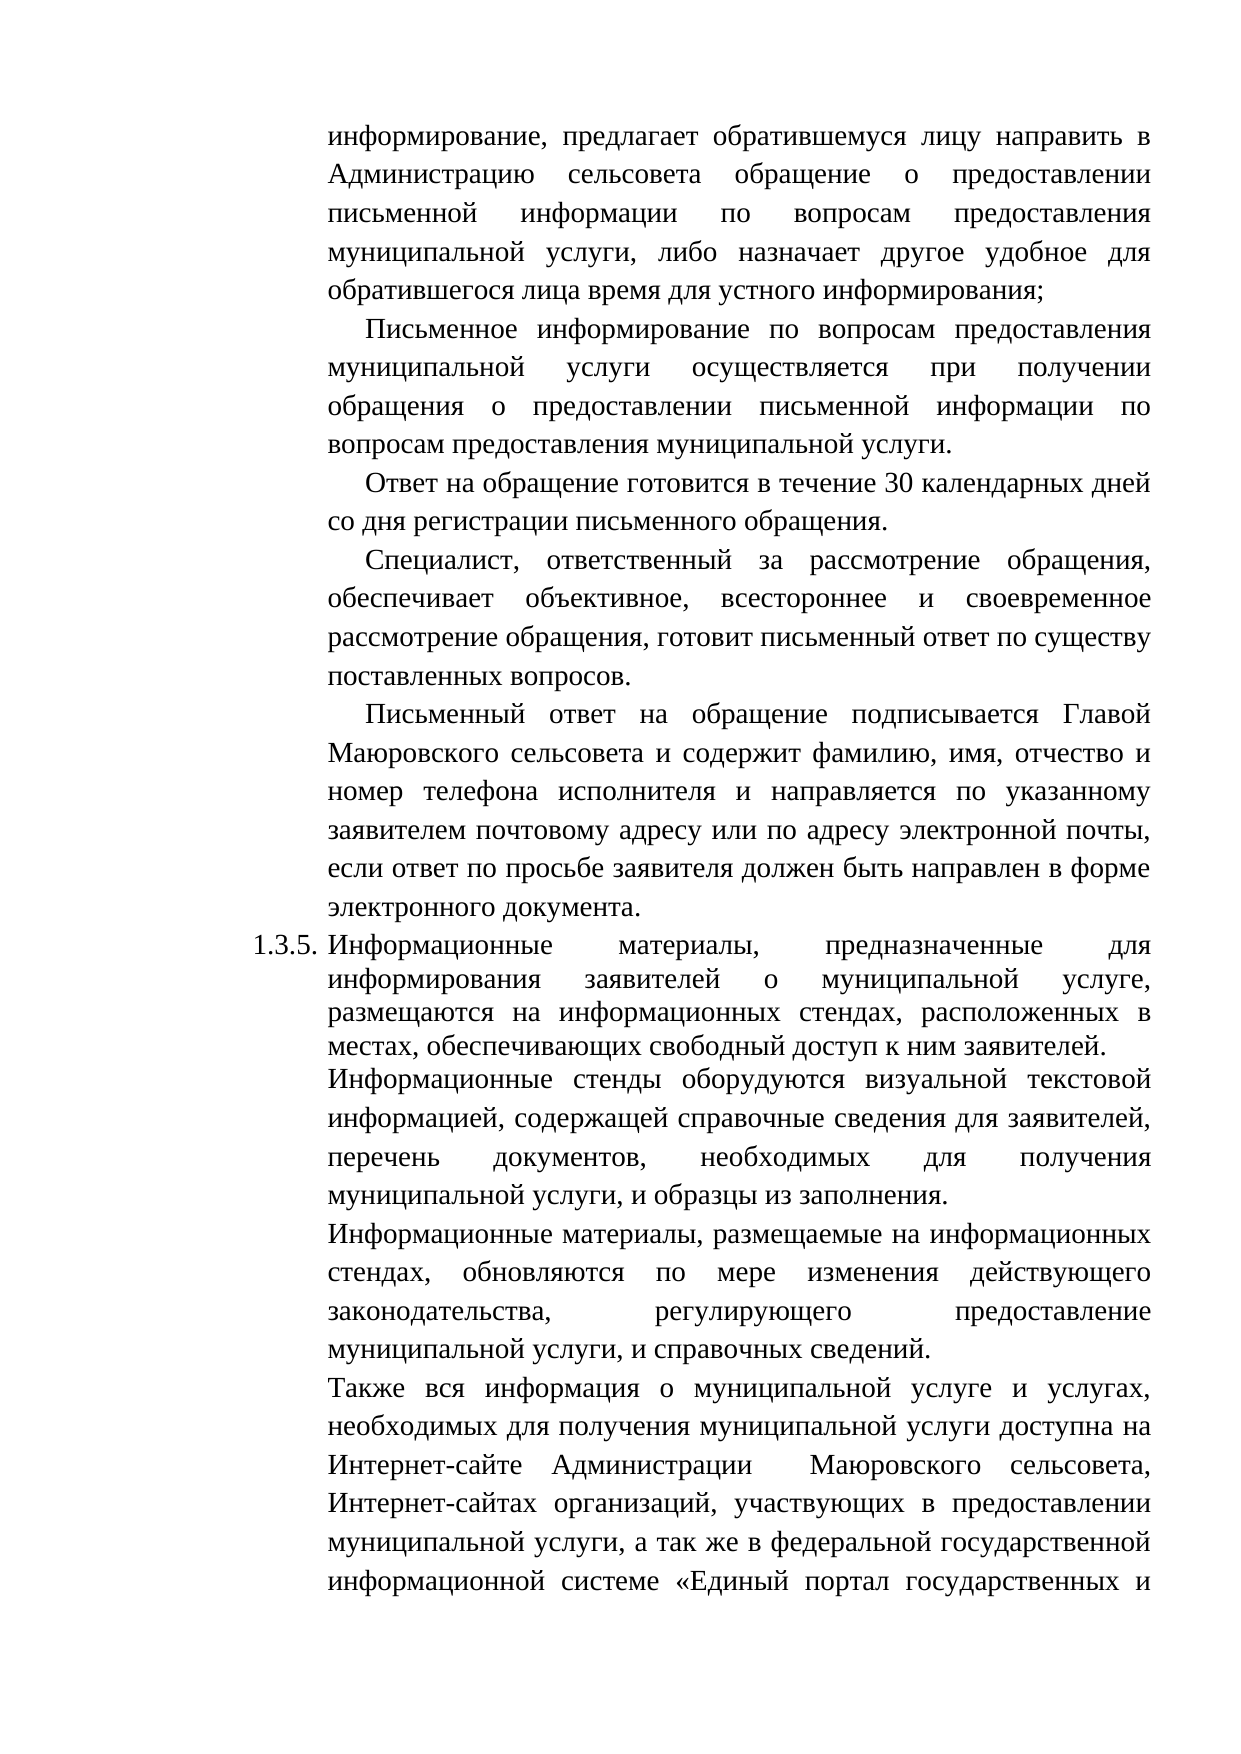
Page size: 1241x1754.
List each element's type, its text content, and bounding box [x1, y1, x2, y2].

text Информационные материалы, размещаемые на информационных стендах, обновляются по мере изменения действующего законодательства, регулирующего предоставление муниципальной услуги, и справочных сведений. [327, 1216, 1152, 1365]
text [327, 118, 1152, 306]
text Письменное информирование по вопросам предоставления муниципальной услуги осуществляется при получении обращения о предоставлении письменной информации по вопросам предоставления муниципальной услуги. [327, 311, 1152, 460]
text Информационные стенды оборудуются визуальной текстовой информацией, содержащей справочные сведения для заявителей, перечень документов, необходимых для получения муниципальной услуги, и образцы из заполнения. [327, 1062, 1152, 1211]
text Письменный ответ на обращение подписывается Главой Маюровского сельсовета и содержит фамилию, имя, отчество и номер телефона исполнителя и направляется по указанному заявителем почтовому адресу или по адресу электронной почты, если ответ по просьбе заявителя должен быть направлен в форме электронного документа. [327, 696, 1152, 922]
text Специалист, ответственный за рассмотрение обращения, обеспечивает объективное, всестороннее и своевременное рассмотрение обращения, готовит письменный ответ по существу поставленных вопросов. [327, 542, 1152, 691]
text Ответ на обращение готовится в течение 30 календарных дней со дня регистрации письменного обращения. [327, 465, 1152, 537]
list Информационные материалы, предназначенные для информирования заявителей о муниципальной услуге, размещаются на информационных стендах, расположенных в местах, обеспечивающих свободный доступ к ним заявителей. [252, 927, 1152, 1062]
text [327, 1370, 1152, 1596]
